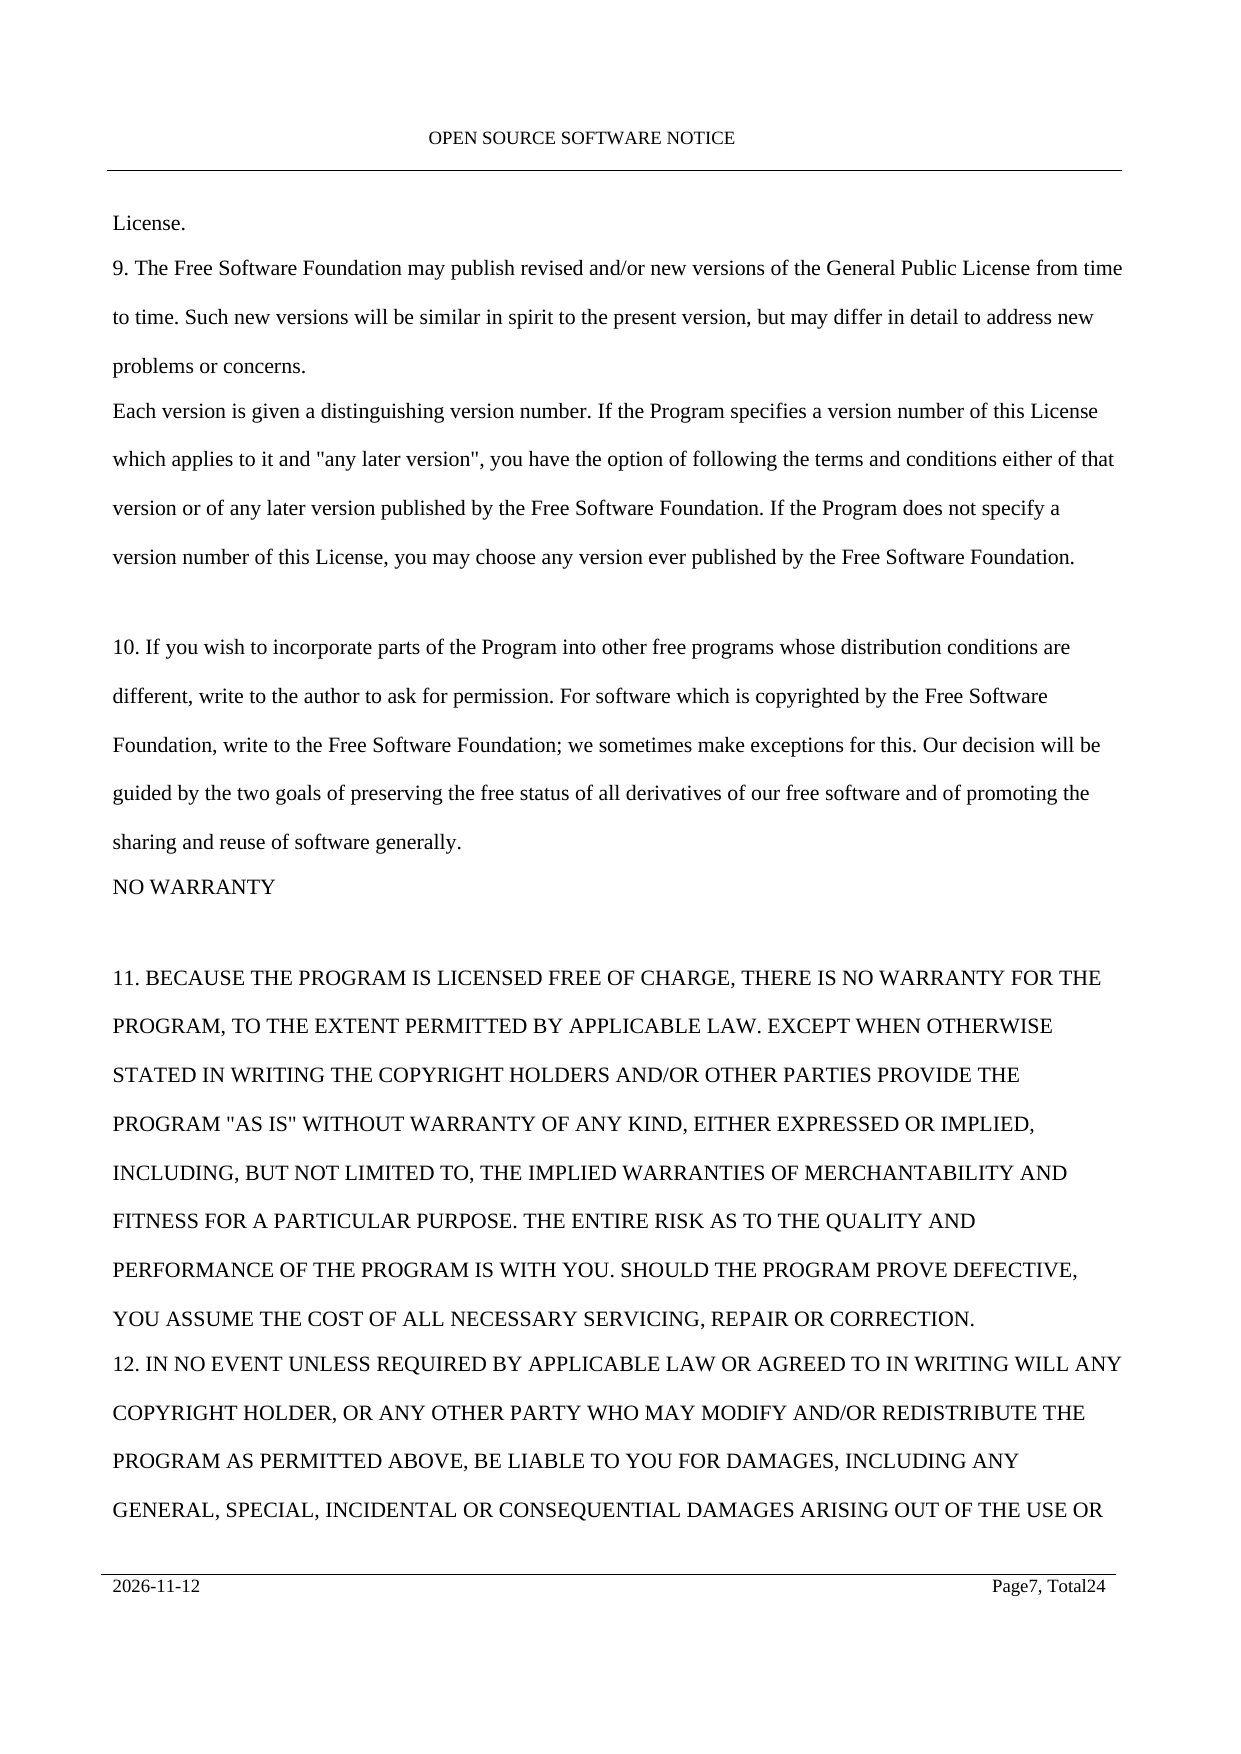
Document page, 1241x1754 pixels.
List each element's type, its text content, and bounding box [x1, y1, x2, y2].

text Each version is given a distinguishing version number. If the Program specifies a version number of this License which applies to it and "any later version", you have the option of following the terms and conditions either of that version or of any later version published by the Free Software Foundation. If the Program does not specify a version number of this License, you may choose any version ever published by the Free Software Foundation. [112, 394, 1128, 573]
text NO WARRANTY [112, 871, 1128, 903]
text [112, 1347, 1128, 1526]
text 10. If you wish to incorporate parts of the Program into other free programs whose distribution conditions are different, write to the author to ask for permission. For software which is copyrighted by the Free Software Foundation, write to the Free Software Foundation; we sometimes make exceptions for this. Our decision will be guided by the two goals of preserving the free status of all derivatives of our free software and of promoting the sharing and reuse of software generally. [112, 631, 1128, 858]
text 9. The Free Software Foundation may publish revised and/or new versions of the General Public License from time to time. Such new versions will be similar in spirit to the present version, but may differ in detail to address new problems or concerns. [112, 251, 1128, 381]
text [112, 206, 1128, 239]
text 11. BECAUSE THE PROGRAM IS LICENSED FREE OF CHARGE, THERE IS NO WARRANTY FOR THE PROGRAM, TO THE EXTENT PERMITTED BY APPLICABLE LAW. EXCEPT WHEN OTHERWISE STATED IN WRITING THE COPYRIGHT HOLDERS AND/OR OTHER PARTIES PROVIDE THE PROGRAM "AS IS" WITHOUT WARRANTY OF ANY KIND, EITHER EXPRESSED OR IMPLIED, INCLUDING, BUT NOT LIMITED TO, THE IMPLIED WARRANTIES OF MERCHANTABILITY AND FITNESS FOR A PARTICULAR PURPOSE. THE ENTIRE RISK AS TO THE QUALITY AND PERFORMANCE OF THE PROGRAM IS WITH YOU. SHOULD THE PROGRAM PROVE DEFECTIVE, YOU ASSUME THE COST OF ALL NECESSARY SERVICING, REPAIR OR CORRECTION. [112, 961, 1128, 1334]
